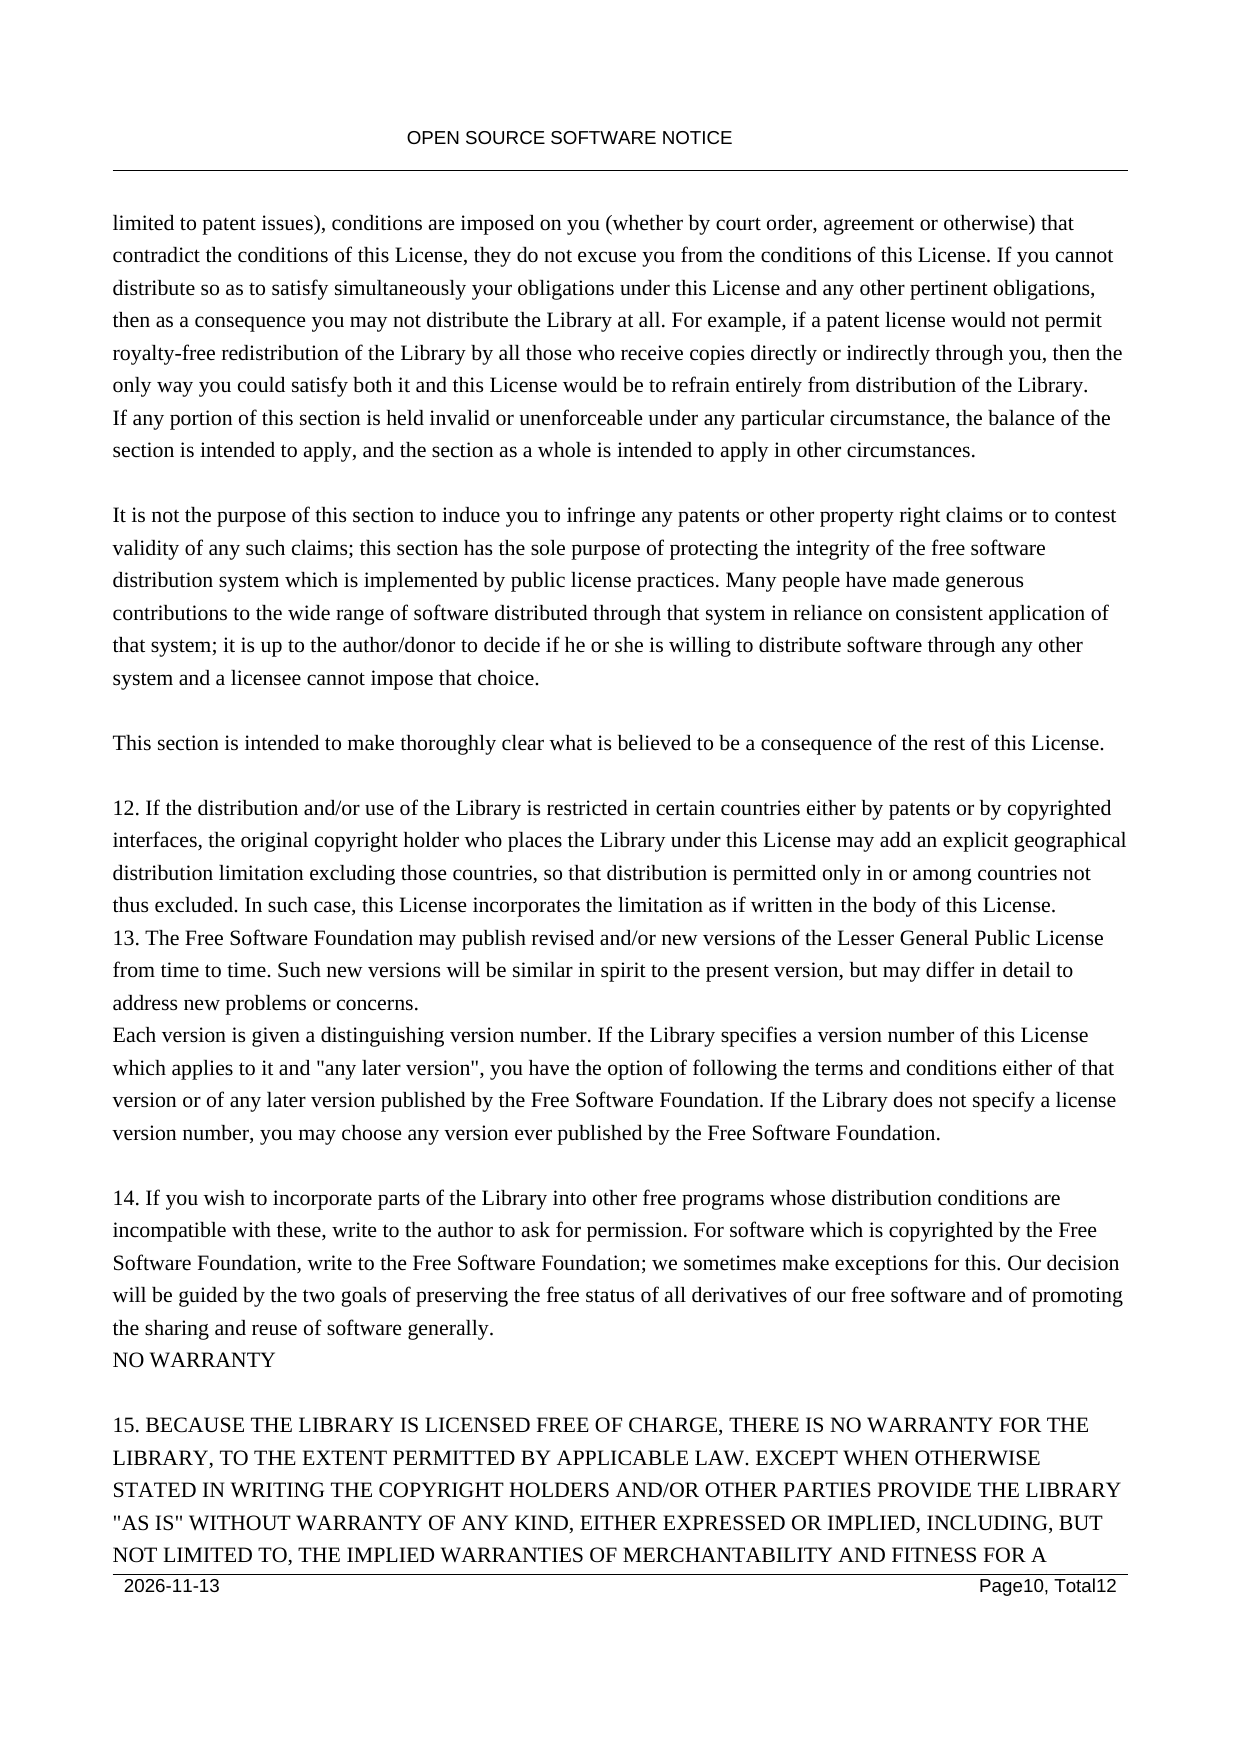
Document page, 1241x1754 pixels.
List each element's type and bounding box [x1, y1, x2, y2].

text [112, 206, 1128, 1571]
